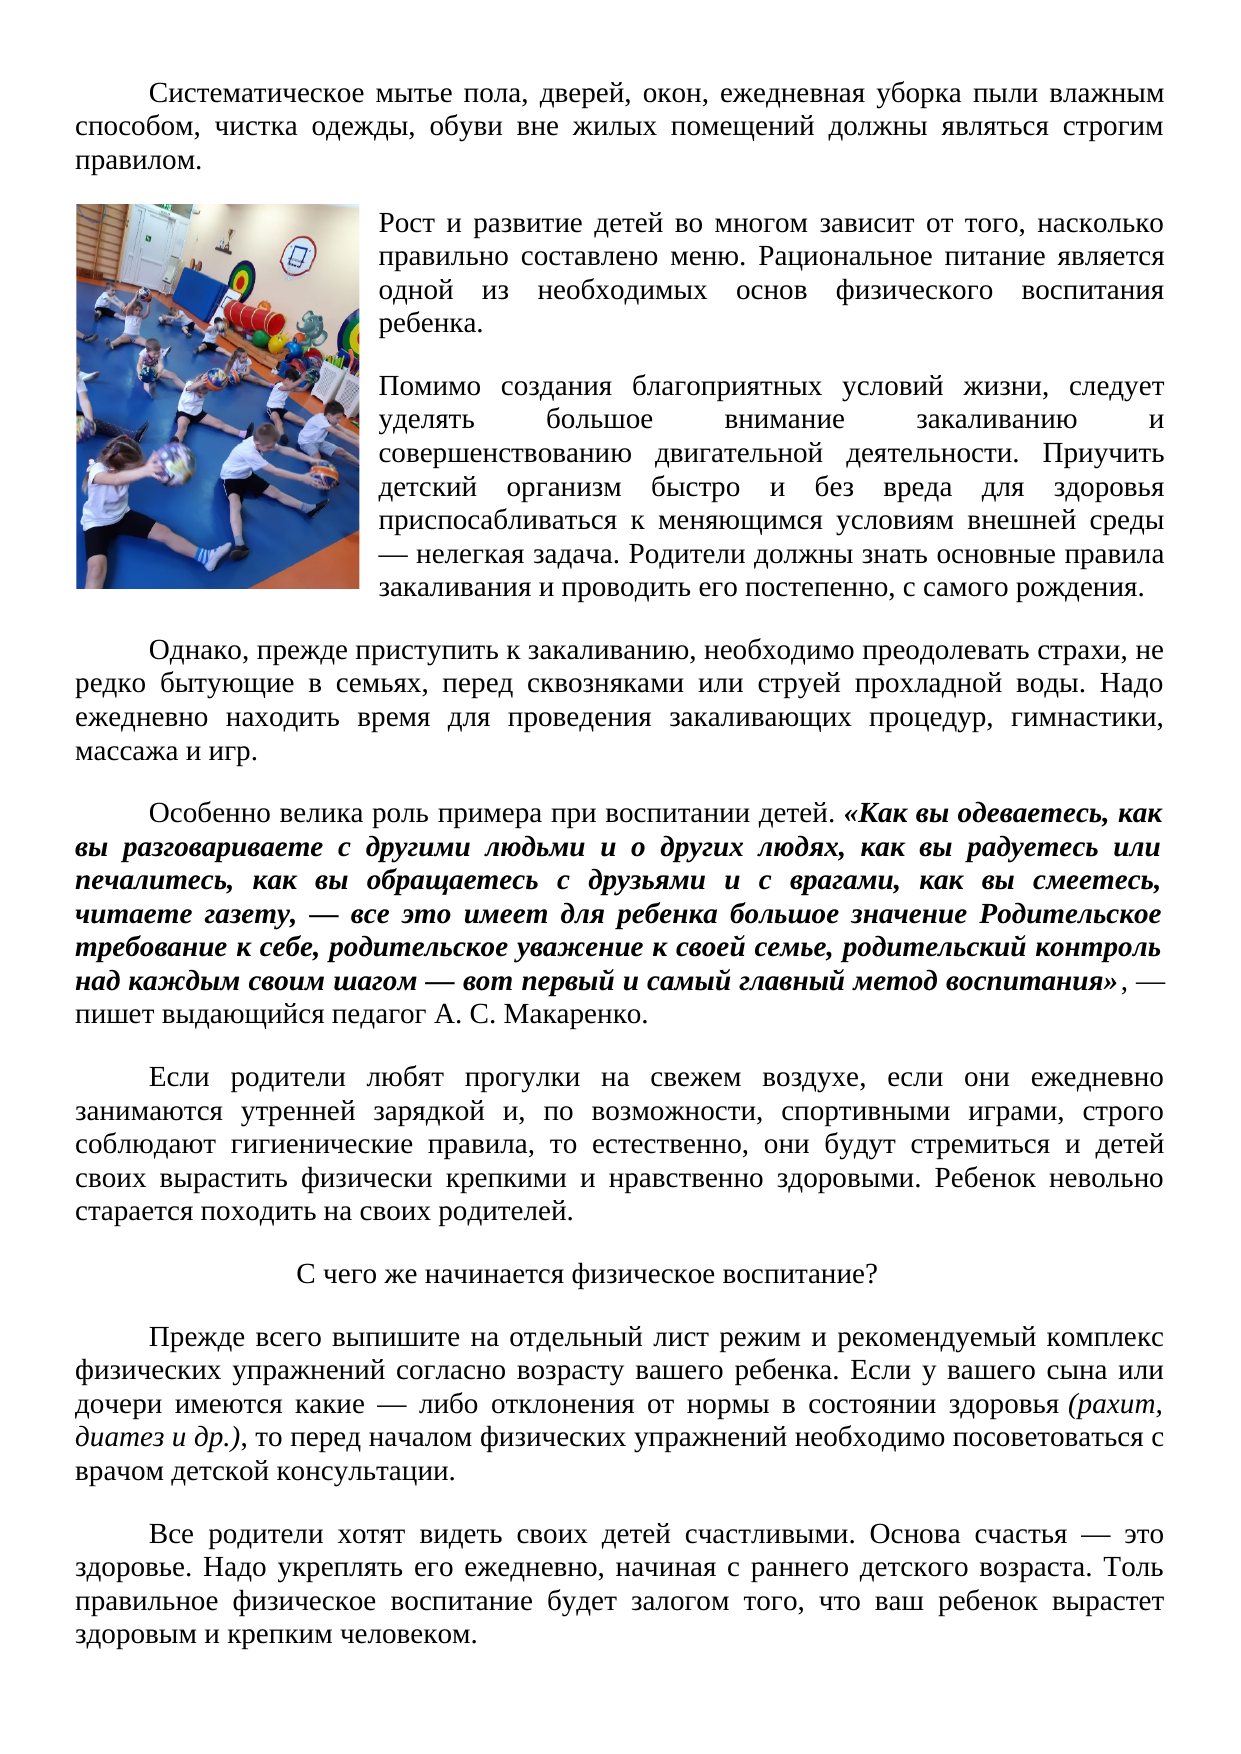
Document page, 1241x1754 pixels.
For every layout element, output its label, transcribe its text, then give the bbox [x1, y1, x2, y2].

text Если родители любят прогулки на свежем воздухе, если они ежедневно занимаются утренней зарядкой и, по возможности, спортивными играми, строго соблюдают гигиенические правила, то естественно, они будут стремиться и детей своих вырастить физически крепкими и нравственно здоровыми. Ребенок невольно старается походить на своих родителей. [75, 1059, 1165, 1227]
text Особенно велика роль примера при воспитании детей. «Как вы одеваетесь, как вы разговариваете с другими людьми и о других людях, как вы радуетесь или печалитесь, как вы обращаетесь с друзьями и с врагами, как вы смеетесь, читаете газету, — все это имеет для ребенка большое значение Родительское требование к себе, родительское уважение к своей семье, родительский контроль над каждым своим шагом — вот первый и самый главный метод воспитания», — пишет выдающийся педагог А. С. Макаренко. [75, 795, 1165, 1030]
text Рост и развитие детей во многом зависит от того, насколько правильно составлено меню. Рациональное питание является одной из необходимых основ физического воспитания ребенка. [360, 205, 1165, 339]
text С чего же начинается физическое воспитание? [222, 1256, 1165, 1290]
text Все родители хотят видеть своих детей счастливыми. Основа счастья — это здоровье. Надо укреплять его ежедневно, начиная с раннего детского возраста. Толь правильное физическое воспитание будет залогом того, что ваш ребенок вырастет здоровым и крепким человеком. [75, 1516, 1165, 1650]
text Однако, прежде приступить к закаливанию, необходимо преодолевать страхи, не редко бытующие в семьях, перед сквозняками или струей прохладной воды. Надо ежедневно находить время для проведения закаливающих процедур, гимнастики, массажа и игр. [75, 632, 1165, 766]
text Систематическое мытье пола, дверей, окон, ежедневная уборка пыли влажным способом, чистка одежды, обуви вне жилых помещений должны являться строгим правилом. [75, 75, 1165, 176]
text Прежде всего выпишите на отдельный лист режим и рекомендуемый комплекс физических упражнений согласно возрасту вашего ребенка. Если у вашего сына или дочери имеются какие — либо отклонения от нормы в состоянии здоровья (рахит, диатез и др.), то перед началом физических упражнений необходимо посоветоваться с врачом детской консультации. [75, 1319, 1165, 1487]
picture [75, 204, 360, 586]
text Помимо создания благоприятных условий жизни, следует уделять большое внимание закаливанию и совершенствованию двигательной деятельности. Приучить детский организм быстро и без вреда для здоровья приспосабливаться к меняющимся условиям внешней среды — нелегкая задача. Родители должны знать основные правила закаливания и проводить его постепенно, с самого рождения. [75, 368, 1165, 603]
